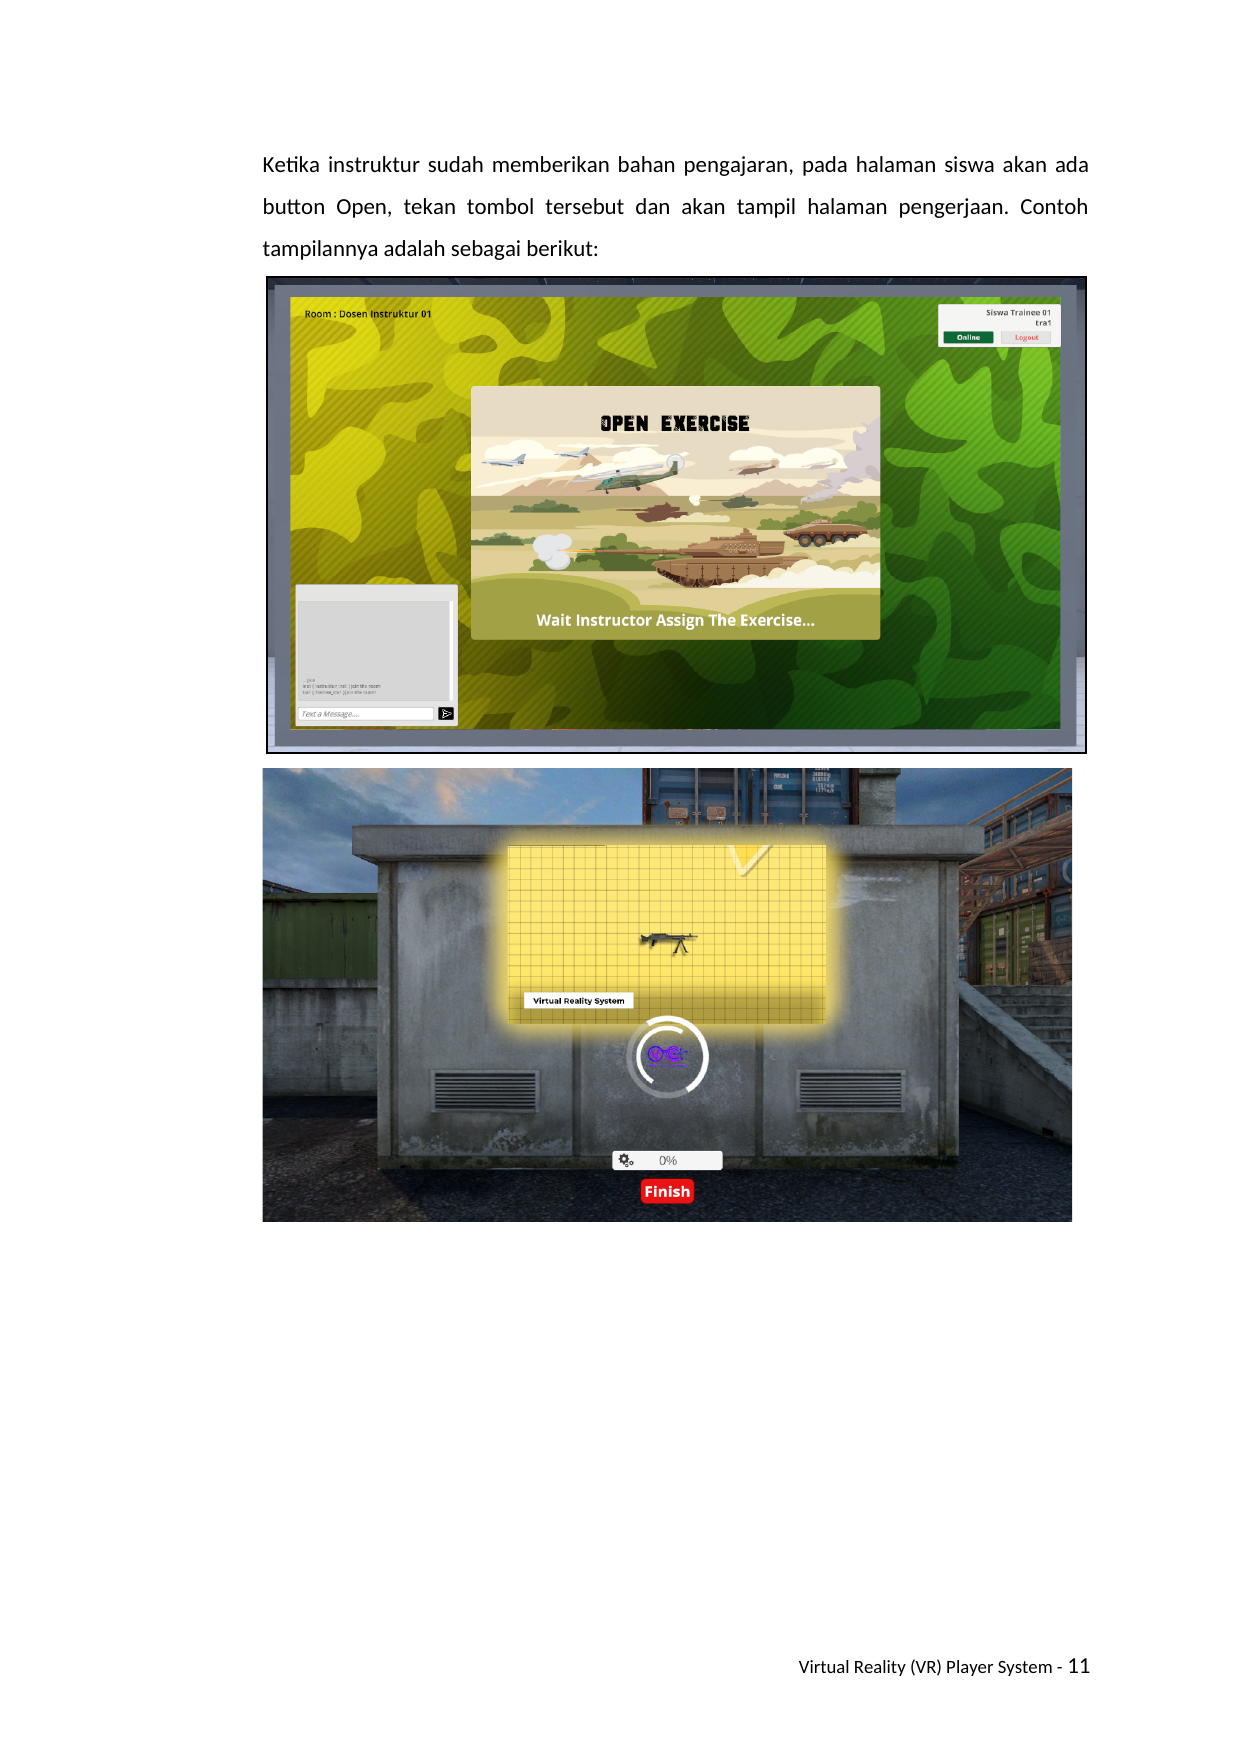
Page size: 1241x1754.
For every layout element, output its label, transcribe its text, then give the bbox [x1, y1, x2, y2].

picture [268, 278, 1085, 752]
text Ketika instruktur sudah memberikan bahan pengajaran, pada halaman siswa akan ada button Open, tekan tombol tersebut dan akan tampil halaman pengerjaan. Contoh tampilannya adalah sebagai berikut: [262, 150, 1090, 262]
picture [262, 768, 1073, 1222]
